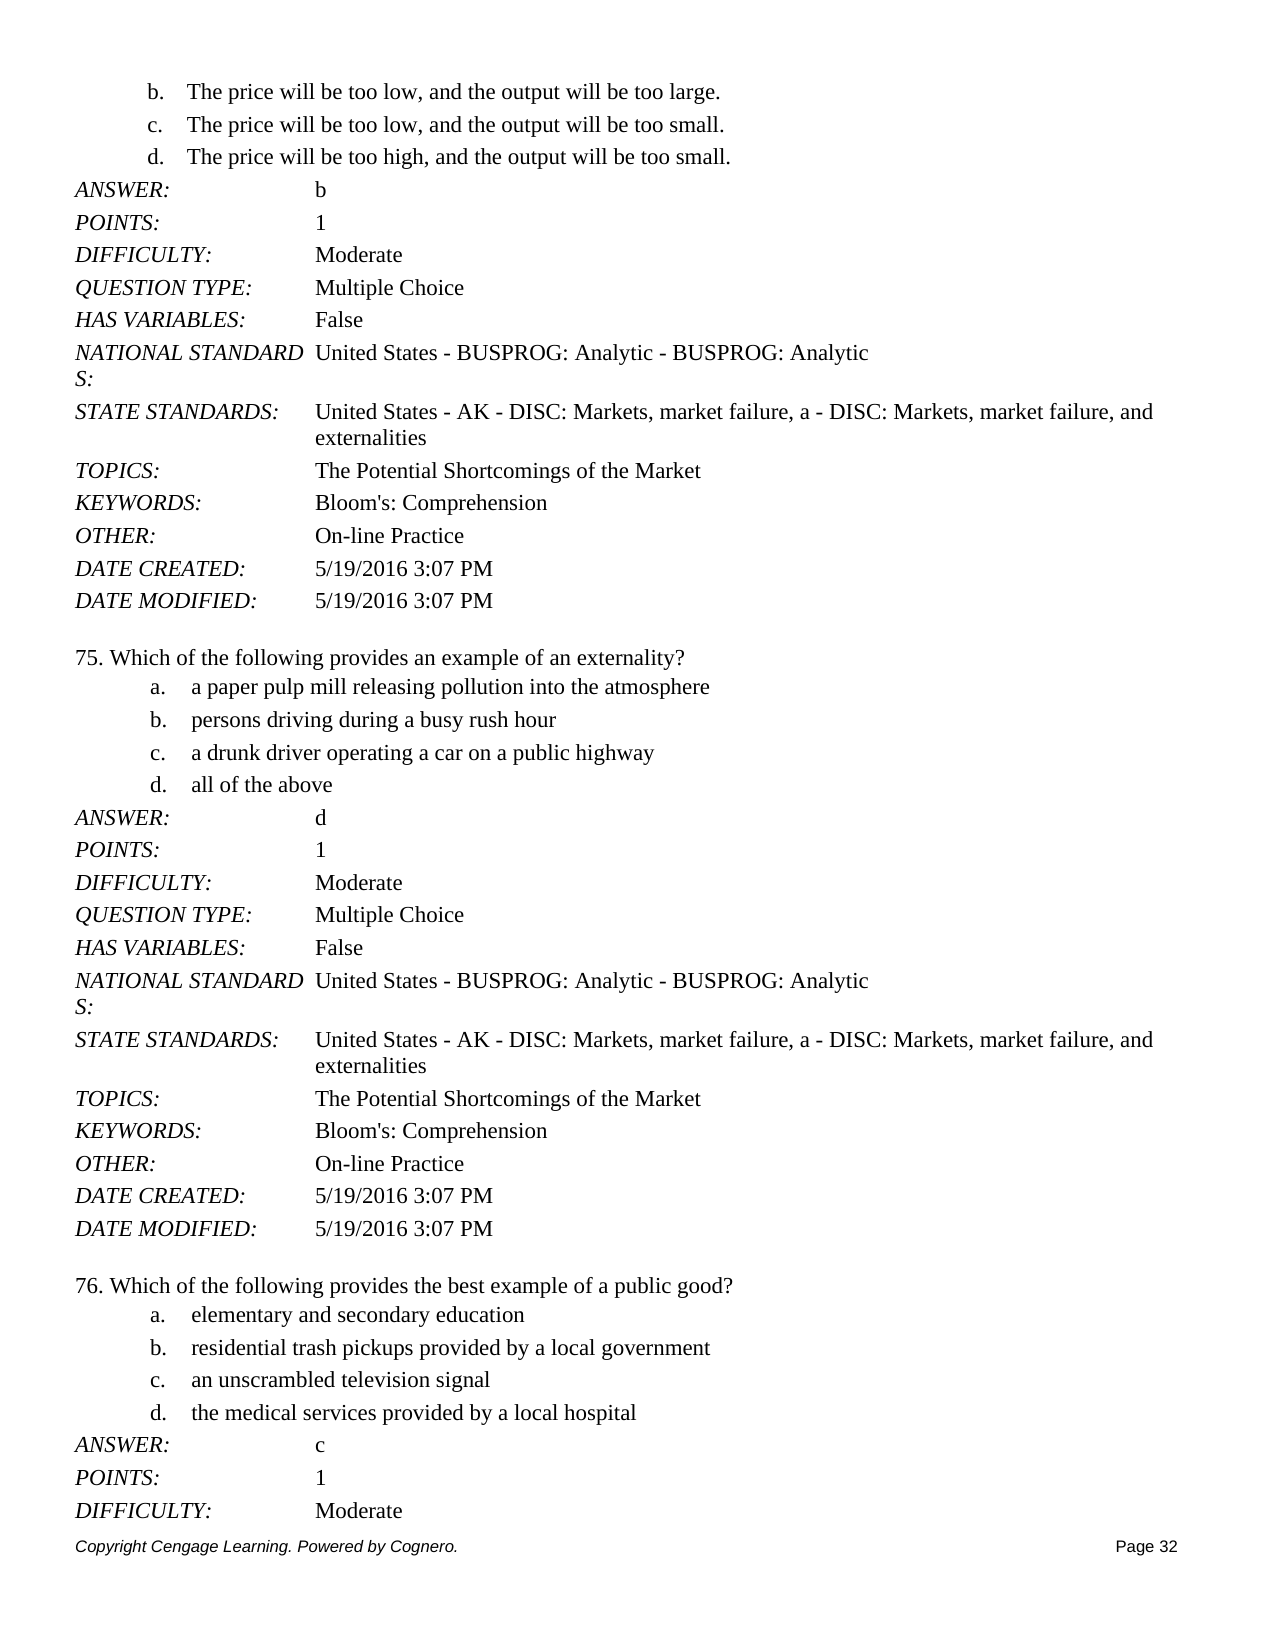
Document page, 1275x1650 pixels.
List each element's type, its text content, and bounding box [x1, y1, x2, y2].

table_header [75, 1272, 1200, 1526]
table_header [75, 75, 1200, 617]
table_header 75. Which of the following provides an example of an externality? [75, 644, 1200, 1245]
